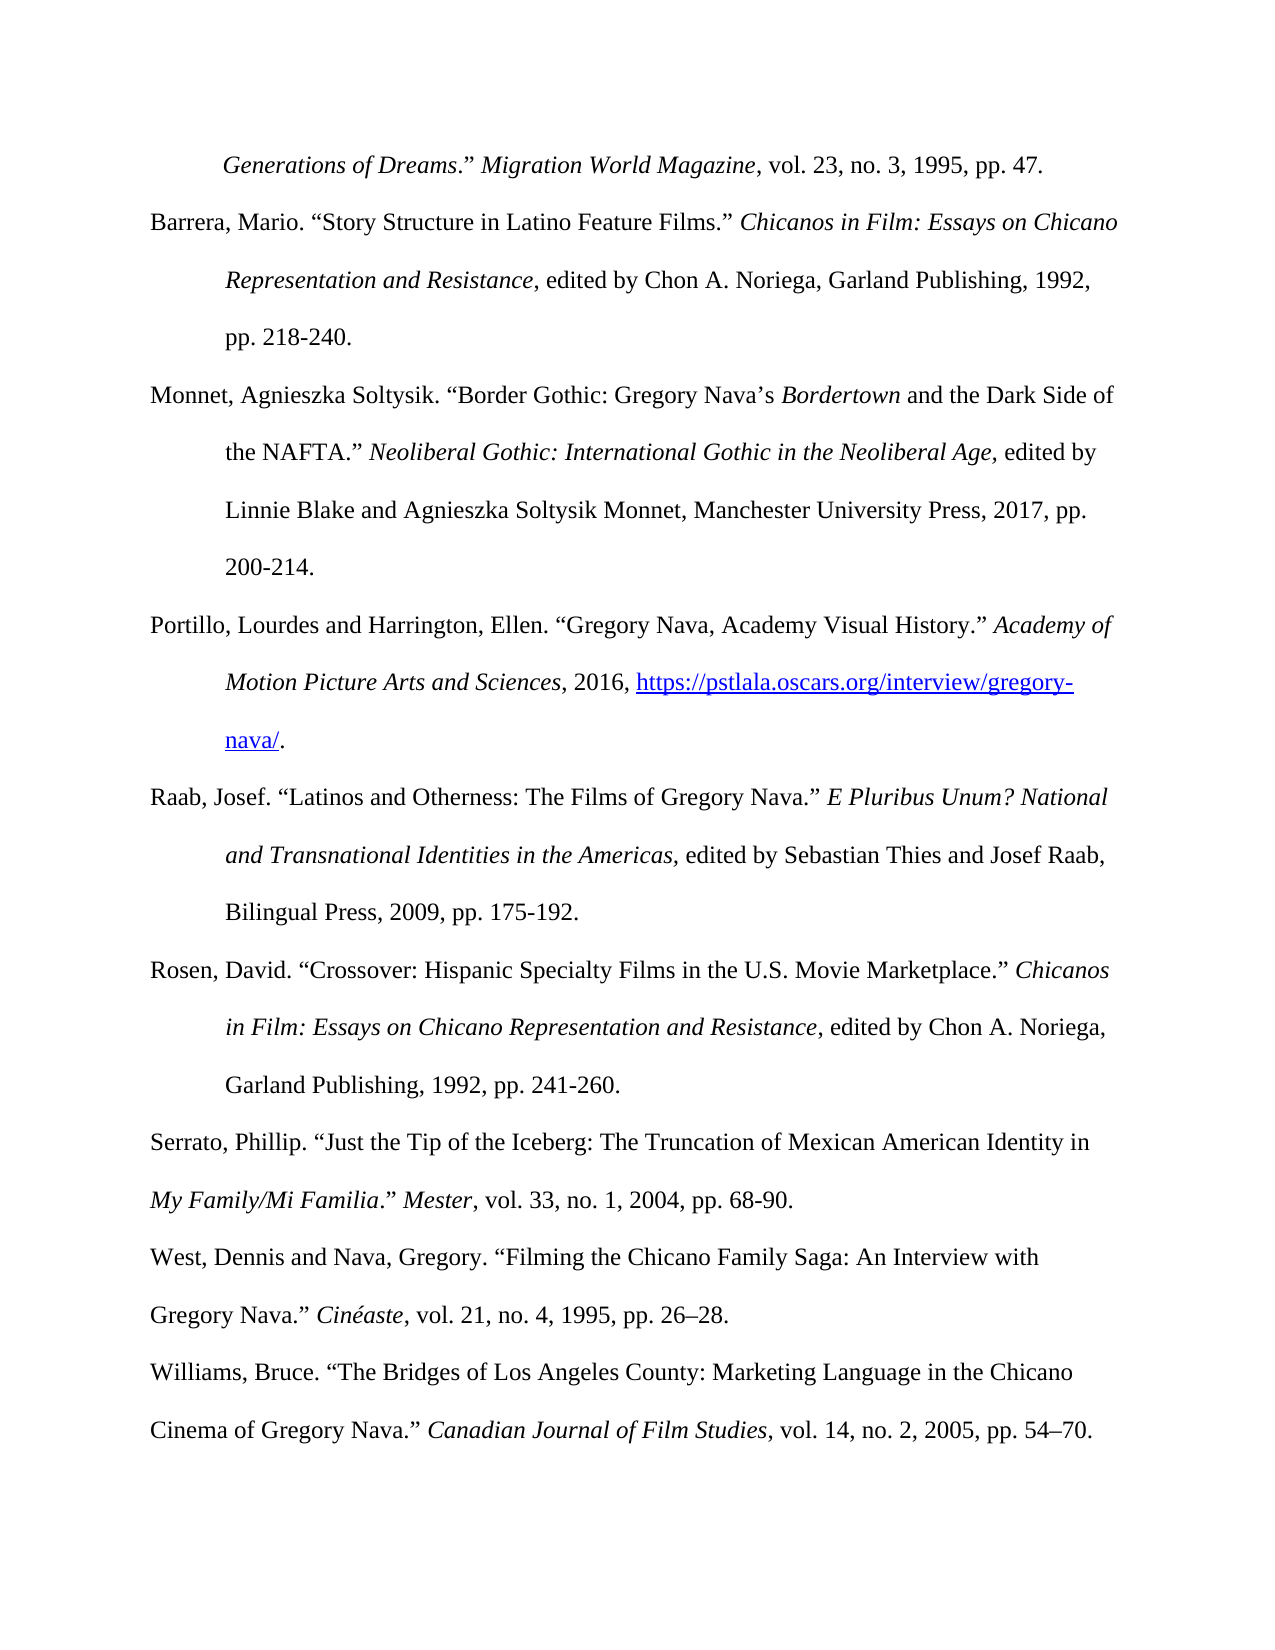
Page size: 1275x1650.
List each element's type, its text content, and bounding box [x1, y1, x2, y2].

text the NAFTA.” Neoliberal Gothic: International Gothic in the Neoliberal Age, edited by Linnie Blake and Agnieszka Soltysik Monnet, Manchester University Press, 2017, pp. 200-214. [225, 437, 1125, 581]
text and Transnational Identities in the Americas, edited by Sebastian Thies and Josef Raab, Bilingual Press, 2009, pp. 175-192. [225, 840, 1125, 926]
text Rosen, David. “Crossover: Hispanic Specialty Films in the U.S. Movie Marketplace.” Chicanos [150, 955, 1125, 984]
text in Film: Essays on Chicano Representation and Resistance, edited by Chon A. Noriega, Garland Publishing, 1992, pp. 241-260. [225, 1012, 1125, 1099]
text Gregory Nava.” Cinéaste, vol. 21, no. 4, 1995, pp. 26–28. [150, 1300, 1125, 1329]
text Generations of Dreams.” Migration World Magazine, vol. 23, no. 3, 1995, pp. 47. [150, 150, 1125, 179]
text Portillo, Lourdes and Harrington, Ellen. “Gregory Nava, Academy Visual History.” Academy of [150, 610, 1125, 639]
text Barrera, Mario. “Story Structure in Latino Feature Films.” Chicanos in Film: Essays on Chicano [150, 207, 1125, 236]
text Cinema of Gregory Nava.” Canadian Journal of Film Studies, vol. 14, no. 2, 2005, pp. 54–70. [150, 1415, 1125, 1444]
text Raab, Josef. “Latinos and Otherness: The Films of Gregory Nava.” E Pluribus Unum? National [150, 782, 1125, 811]
text Monnet, Agnieszka Soltysik. “Border Gothic: Gregory Nava’s Bordertown and the Dark Side of [150, 380, 1125, 409]
text West, Dennis and Nava, Gregory. “Filming the Chicano Family Saga: An Interview with [150, 1242, 1125, 1271]
text Motion Picture Arts and Sciences, 2016, https://pstlala.oscars.org/interview/gregory-nava/. [225, 667, 1125, 754]
text Williams, Bruce. “The Bridges of Los Angeles County: Marketing Language in the Chicano [150, 1357, 1125, 1386]
text Serrato, Phillip. “Just the Tip of the Iceberg: The Truncation of Mexican American Identity in [150, 1127, 1125, 1156]
text My Family/Mi Familia.” Mester, vol. 33, no. 1, 2004, pp. 68-90. [150, 1185, 1125, 1214]
text Representation and Resistance, edited by Chon A. Noriega, Garland Publishing, 1992, pp. 218-240. [225, 265, 1125, 351]
